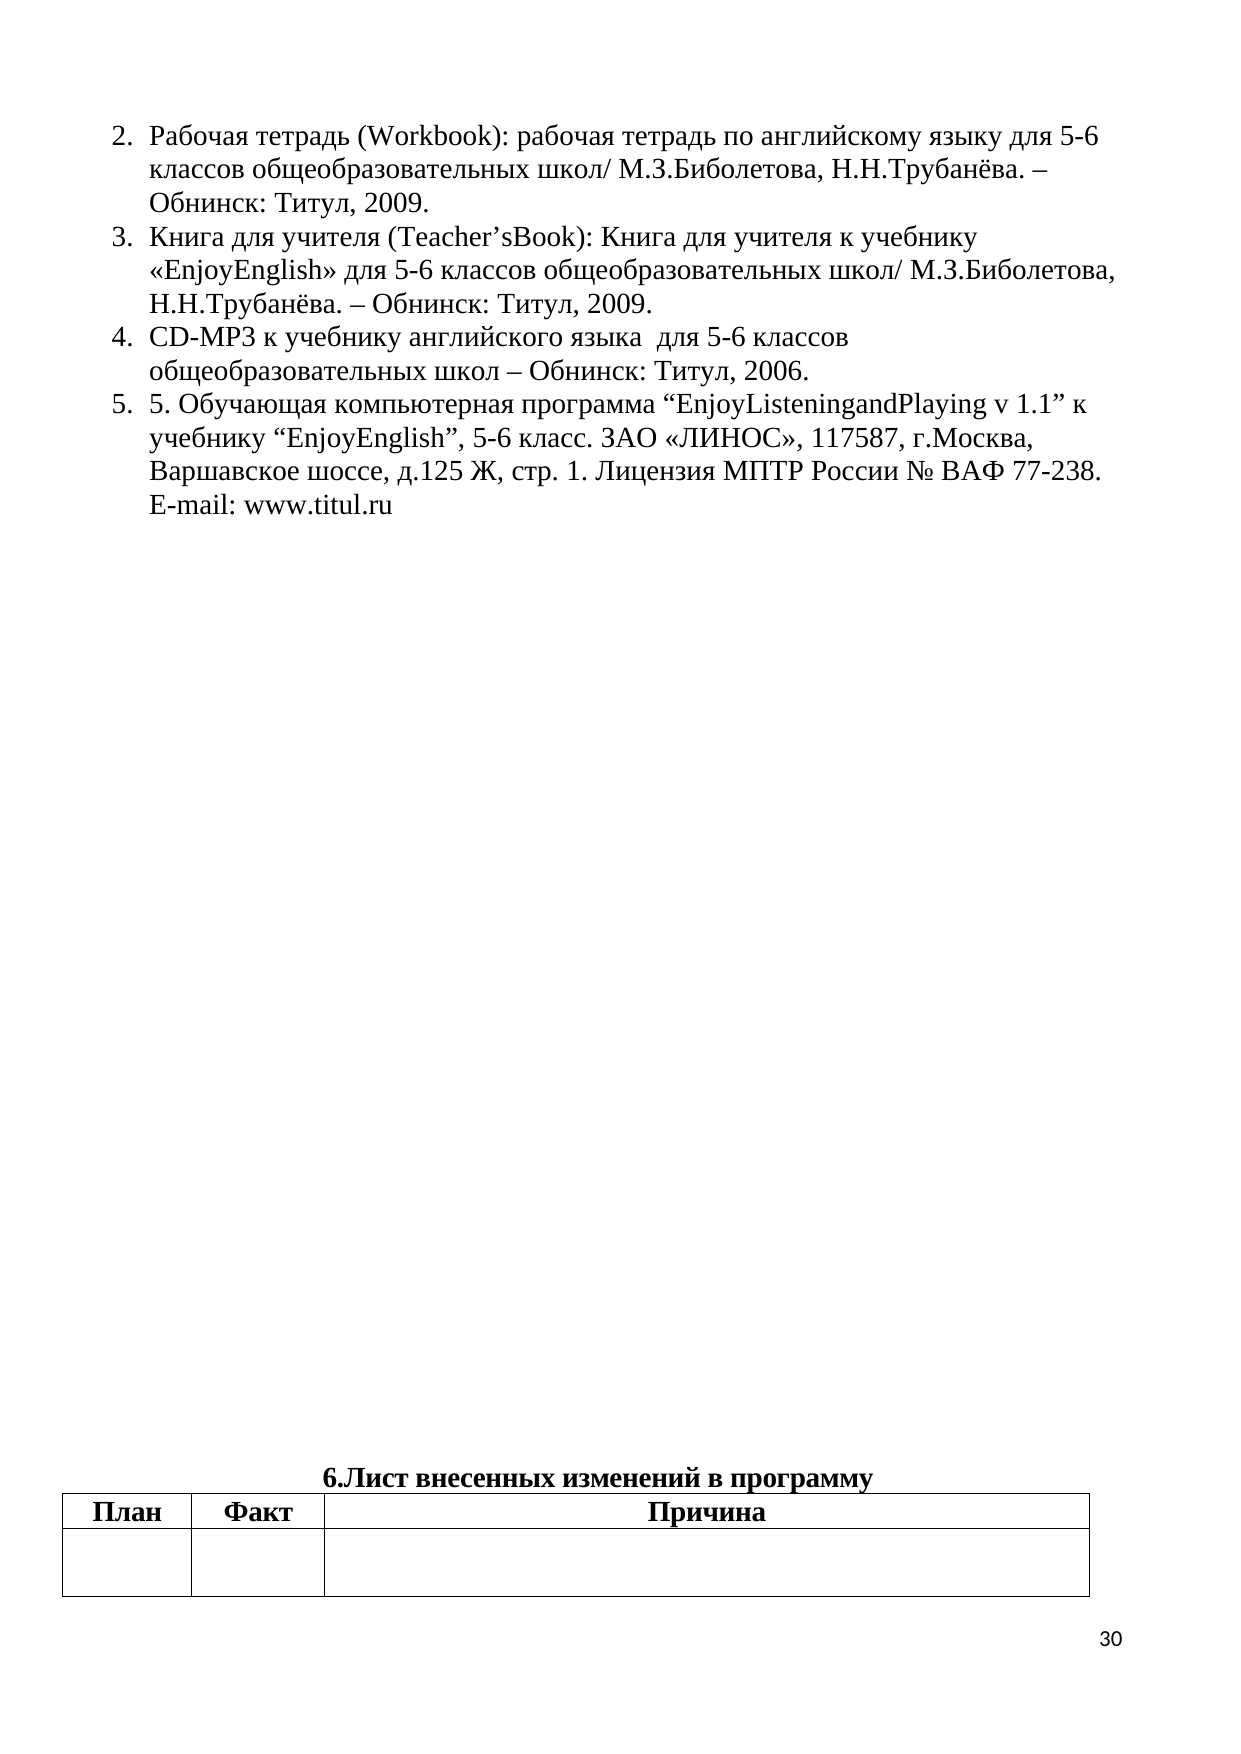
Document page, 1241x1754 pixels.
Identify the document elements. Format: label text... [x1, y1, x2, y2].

table_cell [325, 1529, 1089, 1596]
table_cell [63, 1529, 191, 1596]
table_header План [63, 1494, 191, 1528]
table_header Факт [192, 1494, 324, 1528]
text 6.Лист внесенных изменений в программу [74, 1460, 1122, 1493]
list CD-MP3 к учебнику английского языка для 5-6 классов общеобразовательных школ – Обнинск: Титул, 2006. [111, 319, 1122, 386]
table_header Причина [325, 1494, 1089, 1528]
list 5. Обучающая компьютерная программа “EnjoyListeningandPlaying v 1.1” к учебнику “EnjoyEnglish”, 5-6 класс. ЗАО «ЛИНОС», 117587, г.Москва, Варшавское шоссе, д.125 Ж, стр. 1. Лицензия МПТР России № ВАФ 77-238. E-mail: www.titul.ru [111, 386, 1122, 521]
list Рабочая тетрадь (Workbook): рабочая тетрадь по английскому языку для 5-6 классов общеобразовательных школ/ М.З.Биболетова, Н.Н.Трубанёва. – Обнинск: Титул, 2009. [111, 118, 1122, 219]
list Книга для учителя (Teacher’sBook): Книга для учителя к учебнику «EnjoyEnglish» для 5-6 классов общеобразовательных школ/ М.З.Биболетова, Н.Н.Трубанёва. – Обнинск: Титул, 2009. [111, 219, 1122, 319]
table_cell [192, 1529, 324, 1596]
